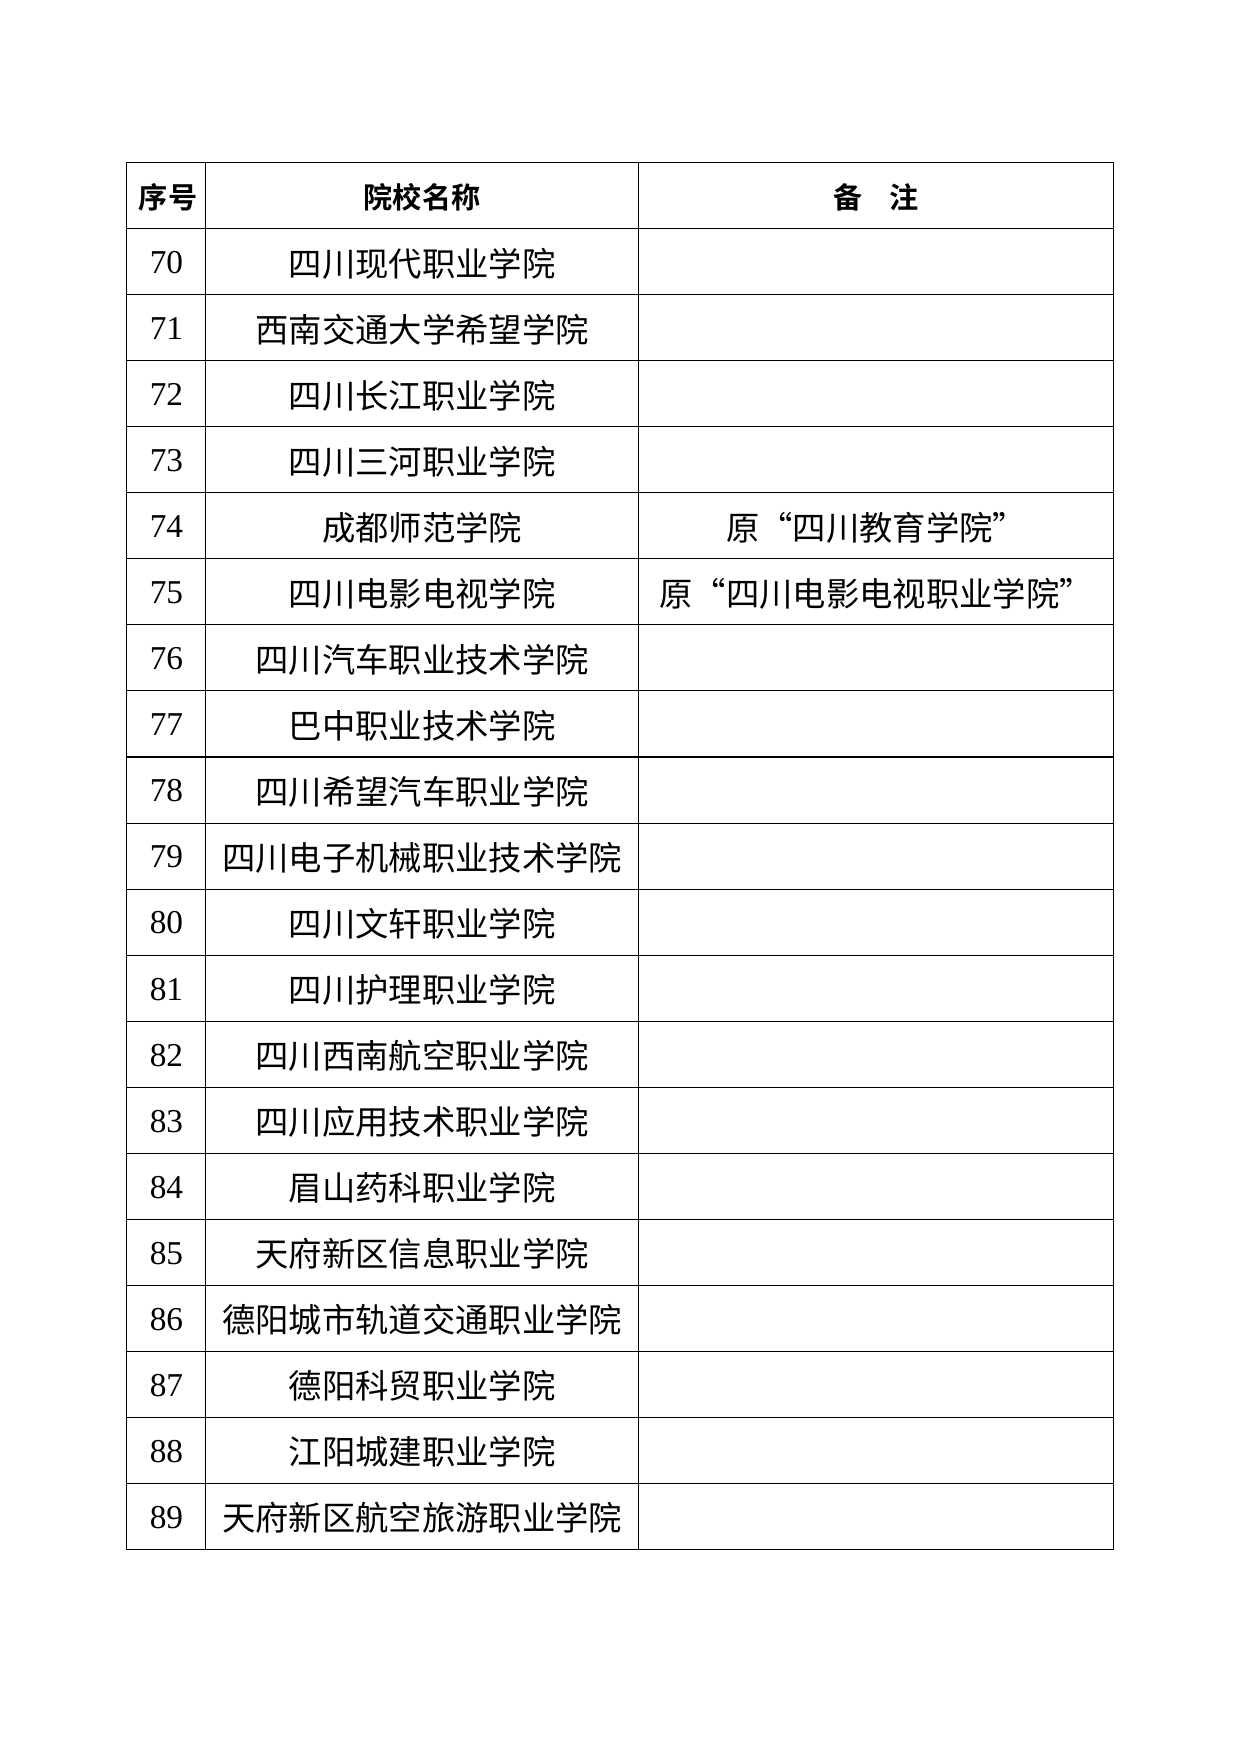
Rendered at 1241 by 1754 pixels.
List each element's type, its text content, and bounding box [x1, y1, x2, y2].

table_cell 原“四川电影电视职业学院” [639, 559, 1113, 624]
table_cell [639, 427, 1113, 492]
table_cell 四川希望汽车职业学院 [206, 758, 638, 822]
table_cell [639, 625, 1113, 690]
table_cell 巴中职业技术学院 [206, 691, 638, 756]
table_cell 84 [127, 1154, 205, 1219]
table_cell [639, 1352, 1113, 1417]
table_cell 四川电影电视学院 [206, 559, 638, 624]
table_cell [639, 1286, 1113, 1351]
table_cell [639, 229, 1113, 294]
table_cell 88 [127, 1418, 205, 1483]
table_cell [639, 1154, 1113, 1219]
table_cell 74 [127, 493, 205, 558]
table_cell [639, 295, 1113, 360]
table_cell [639, 758, 1113, 822]
table_cell 80 [127, 890, 205, 954]
table_cell 83 [127, 1088, 205, 1153]
table_cell 87 [127, 1352, 205, 1417]
table_cell 西南交通大学希望学院 [206, 295, 638, 360]
table_cell [639, 1022, 1113, 1087]
table_cell 德阳城市轨道交通职业学院 [206, 1286, 638, 1351]
table_cell 73 [127, 427, 205, 492]
table_cell 四川汽车职业技术学院 [206, 625, 638, 690]
table_cell 德阳科贸职业学院 [206, 1352, 638, 1417]
table_cell 76 [127, 625, 205, 690]
table_cell 江阳城建职业学院 [206, 1418, 638, 1483]
table_cell 四川西南航空职业学院 [206, 1022, 638, 1087]
table_cell 82 [127, 1022, 205, 1087]
table_cell 77 [127, 691, 205, 756]
table_cell [639, 361, 1113, 426]
table_header 序号 [127, 163, 205, 228]
table_header 院校名称 [206, 163, 638, 228]
table_cell 眉山药科职业学院 [206, 1154, 638, 1219]
table_cell [639, 956, 1113, 1021]
table_cell 78 [127, 758, 205, 822]
table_cell 天府新区航空旅游职业学院 [206, 1484, 638, 1549]
table_cell 85 [127, 1220, 205, 1285]
table_cell [639, 1220, 1113, 1285]
table_cell [639, 691, 1113, 756]
table_cell 81 [127, 956, 205, 1021]
table_cell [639, 890, 1113, 954]
table_cell 四川应用技术职业学院 [206, 1088, 638, 1153]
table_cell [639, 1088, 1113, 1153]
table_cell [639, 1484, 1113, 1549]
table_cell 四川现代职业学院 [206, 229, 638, 294]
table_cell 75 [127, 559, 205, 624]
table_cell [639, 824, 1113, 888]
table_cell [639, 1418, 1113, 1483]
table_cell 四川文轩职业学院 [206, 890, 638, 954]
table_cell 四川护理职业学院 [206, 956, 638, 1021]
table_cell 71 [127, 295, 205, 360]
table_header 备 注 [639, 163, 1113, 228]
table_cell 天府新区信息职业学院 [206, 1220, 638, 1285]
table_cell 四川电子机械职业技术学院 [206, 824, 638, 888]
table_cell 72 [127, 361, 205, 426]
table_cell 四川长江职业学院 [206, 361, 638, 426]
table_cell 86 [127, 1286, 205, 1351]
table_cell 成都师范学院 [206, 493, 638, 558]
table_cell 四川三河职业学院 [206, 427, 638, 492]
table_cell 70 [127, 229, 205, 294]
table_cell 89 [127, 1484, 205, 1549]
table_cell 原“四川教育学院” [639, 493, 1113, 558]
table_cell 79 [127, 824, 205, 888]
